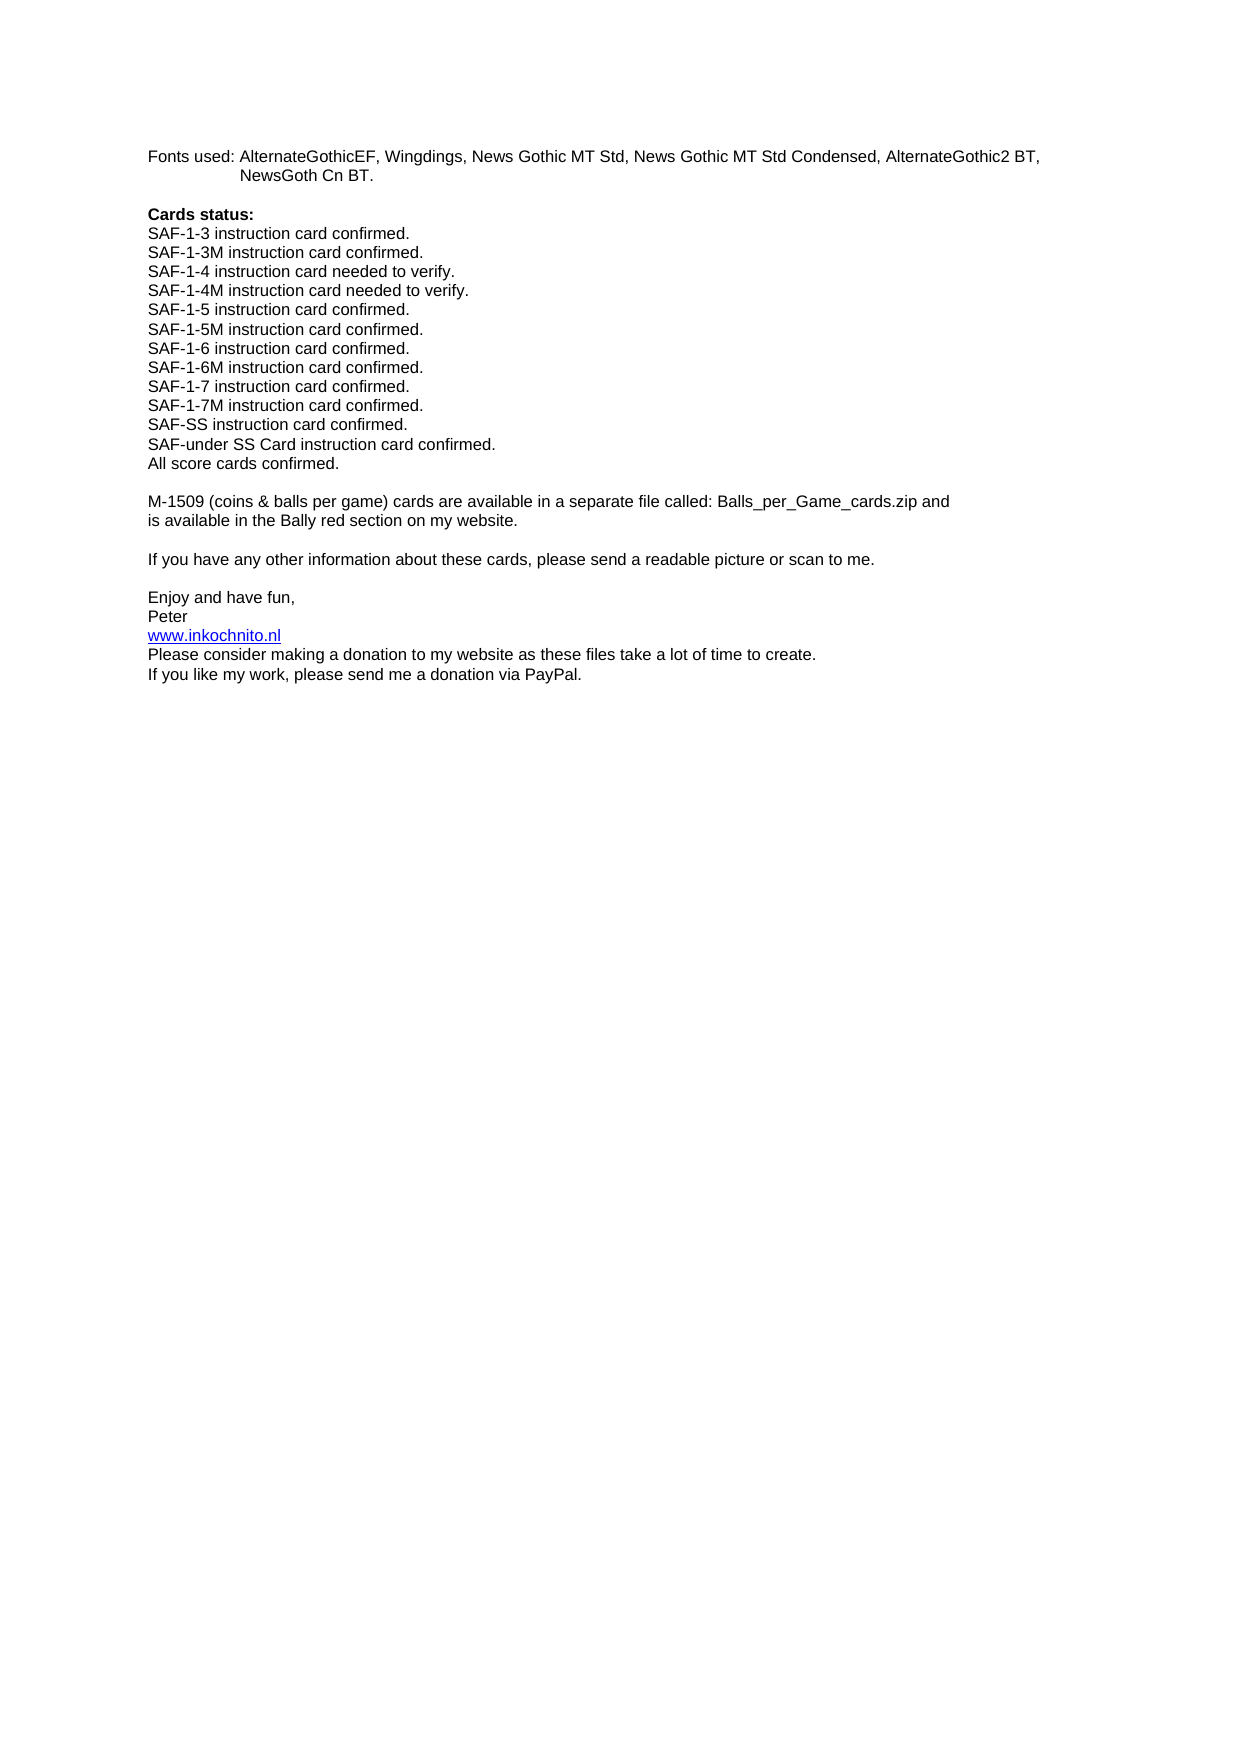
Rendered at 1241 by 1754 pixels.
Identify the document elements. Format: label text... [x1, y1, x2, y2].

text SAF-1-4 instruction card needed to verify. [148, 262, 1093, 281]
text www.inkochnito.nl [148, 626, 1093, 645]
text Fonts used: AlternateGothicEF, Wingdings, News Gothic MT Std, News Gothic MT Std Condensed, AlternateGothic2 BT, NewsGoth Cn BT. [148, 147, 1093, 185]
text SAF-1-5 instruction card confirmed. [148, 300, 1093, 319]
text Peter [148, 607, 1093, 626]
text SAF-1-6 instruction card confirmed. [148, 338, 1093, 358]
text SAF-1-3M instruction card confirmed. [148, 243, 1093, 262]
text SAF-1-4M instruction card needed to verify. [148, 281, 1093, 300]
text If you have any other information about these cards, please send a readable picture or scan to me. [148, 549, 1093, 568]
text is available in the Bally red section on my website. [148, 511, 1093, 530]
text SAF-1-5M instruction card confirmed. [148, 319, 1093, 338]
text Enjoy and have fun, [148, 588, 1093, 607]
text Please consider making a donation to my website as these files take a lot of time to create. If you like my work, please send me a donation via PayPal. [148, 645, 1093, 683]
text SAF-SS instruction card confirmed. [148, 415, 1093, 434]
text M-1509 (coins & balls per game) cards are available in a separate file called: Balls_per_Game_cards.zip and [148, 492, 1093, 511]
text SAF-under SS Card instruction card confirmed. [148, 434, 1093, 453]
text SAF-1-3 instruction card confirmed. [148, 223, 1093, 243]
text SAF-1-7M instruction card confirmed. [148, 396, 1093, 415]
text All score cards confirmed. [148, 453, 1093, 473]
text SAF-1-7 instruction card confirmed. [148, 377, 1093, 396]
text Cards status: [148, 204, 1093, 223]
text SAF-1-6M instruction card confirmed. [148, 358, 1093, 377]
